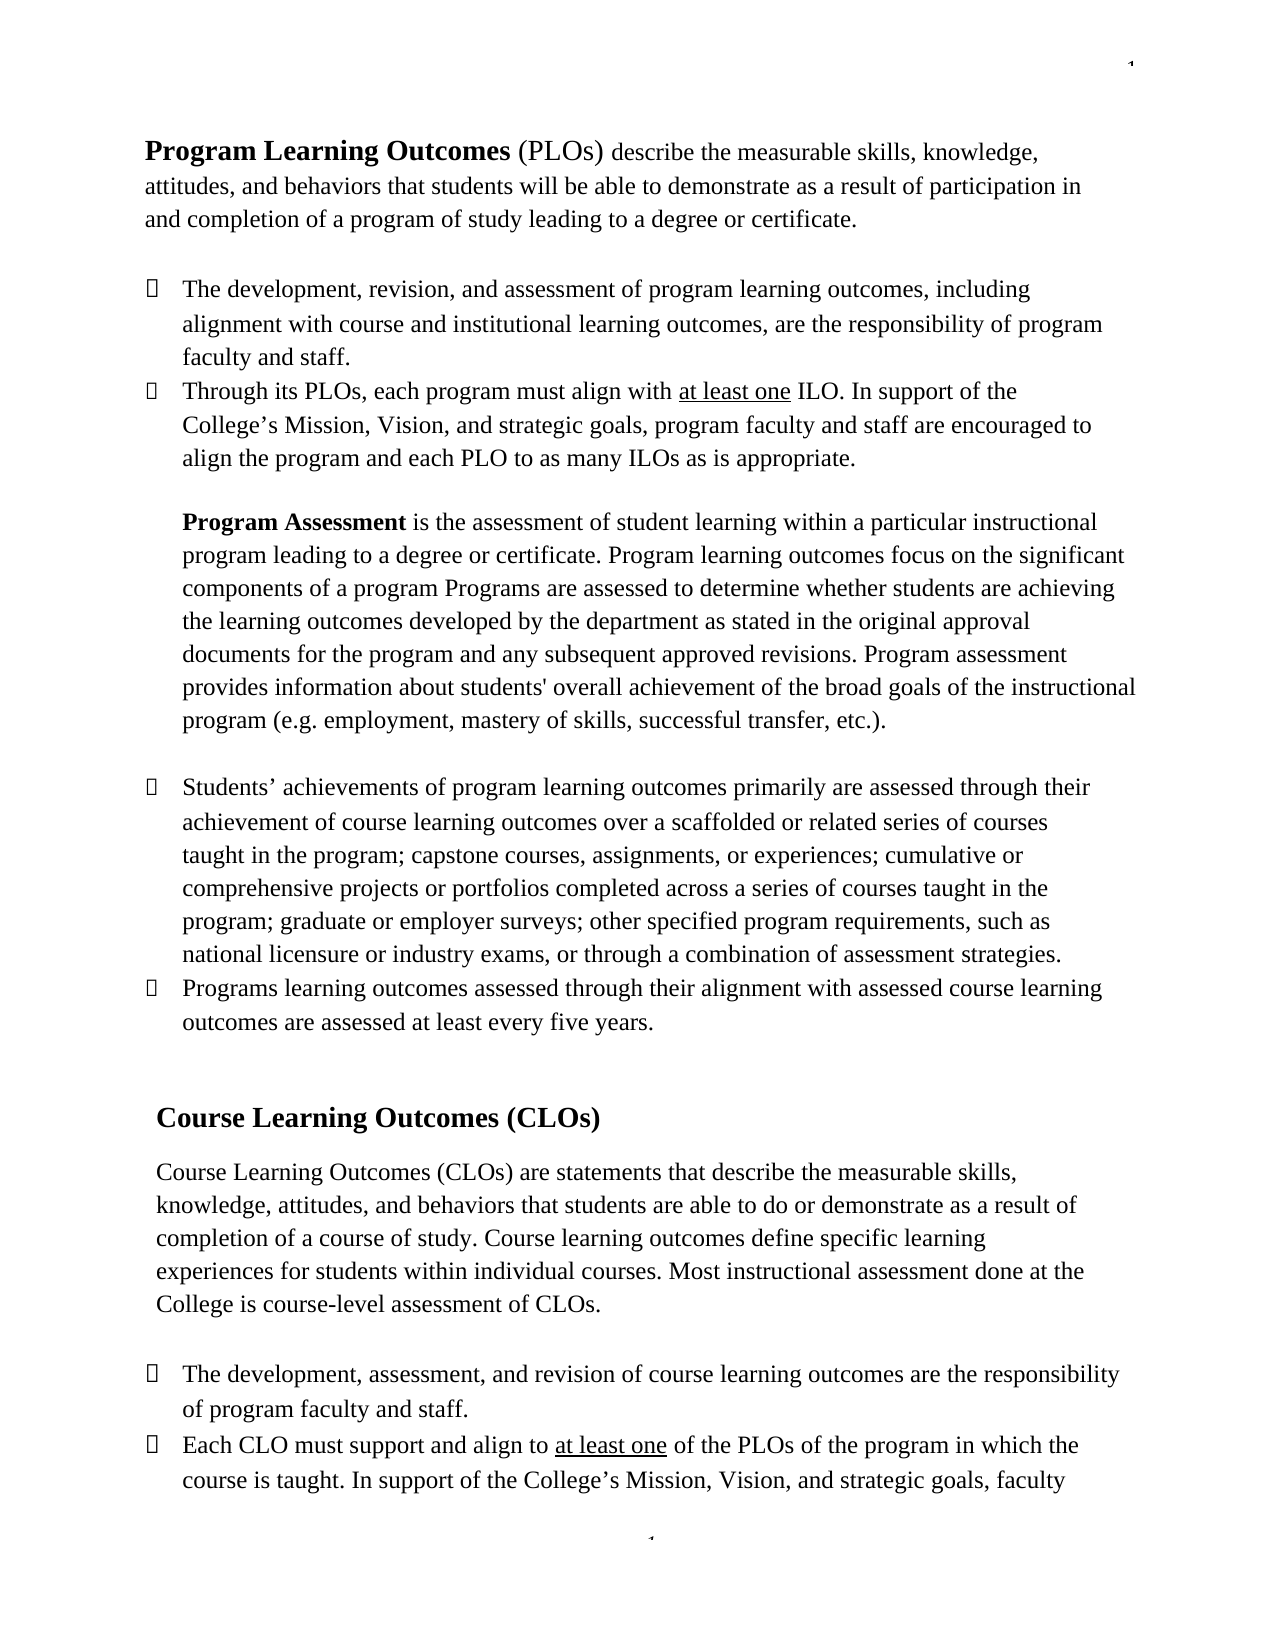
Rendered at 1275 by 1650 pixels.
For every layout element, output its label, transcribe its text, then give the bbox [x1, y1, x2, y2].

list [144, 1427, 1108, 1494]
list The development, assessment, and revision of course learning outcomes are the responsibility of program faculty and staff. [144, 1355, 1120, 1422]
text Program Learning Outcomes (PLOs) describe the measurable skills, knowledge, attitudes, and behaviors that students will be able to demonstrate as a result of participation in and completion of a program of study leading to a degree or certificate. [144, 133, 1084, 233]
list Programs learning outcomes assessed through their alignment with assessed course learning outcomes are assessed at least every five years. [144, 972, 1103, 1036]
list Students’ achievements of program learning outcomes primarily are assessed through their achievement of course learning outcomes over a scaffolded or related series of courses taught in the program; capstone courses, assignments, or experiences; cumulative or comprehensive projects or portfolios completed across a series of courses taught in the program; graduate or employer surveys; other specified program requirements, such as national licensure or industry exams, or through a combination of assessment strategies. [144, 771, 1090, 968]
subtitle Course Learning Outcomes (CLOs) [156, 1100, 1179, 1134]
text Course Learning Outcomes (CLOs) are statements that describe the measurable skills, knowledge, attitudes, and behaviors that students are able to do or demonstrate as a result of completion of a course of study. Course learning outcomes define specific learning experiences for students within individual courses. Most instructional assessment done at the College is course-level assessment of CLOs. [156, 1157, 1087, 1318]
list Through its PLOs, each program must align with at least one ILO. In support of the College’s Mission, Vision, and strategic goals, program faculty and staff are encouraged to align the program and each PLO to as many ILOs as is appropriate. [144, 375, 1092, 472]
list The development, revision, and assessment of program learning outcomes, including alignment with course and institutional learning outcomes, are the responsibility of program faculty and staff. [144, 271, 1103, 371]
text Program Assessment is the assessment of student learning within a particular instructional program leading to a degree or certificate. Program learning outcomes focus on the significant components of a program Programs are assessed to determine whether students are achieving the learning outcomes developed by the department as stated in the original approval documents for the program and any subsequent approved revisions. Program assessment provides information about students' overall achievement of the broad goals of the instructional program (e.g. employment, mastery of skills, successful transfer, etc.). [182, 507, 1138, 734]
